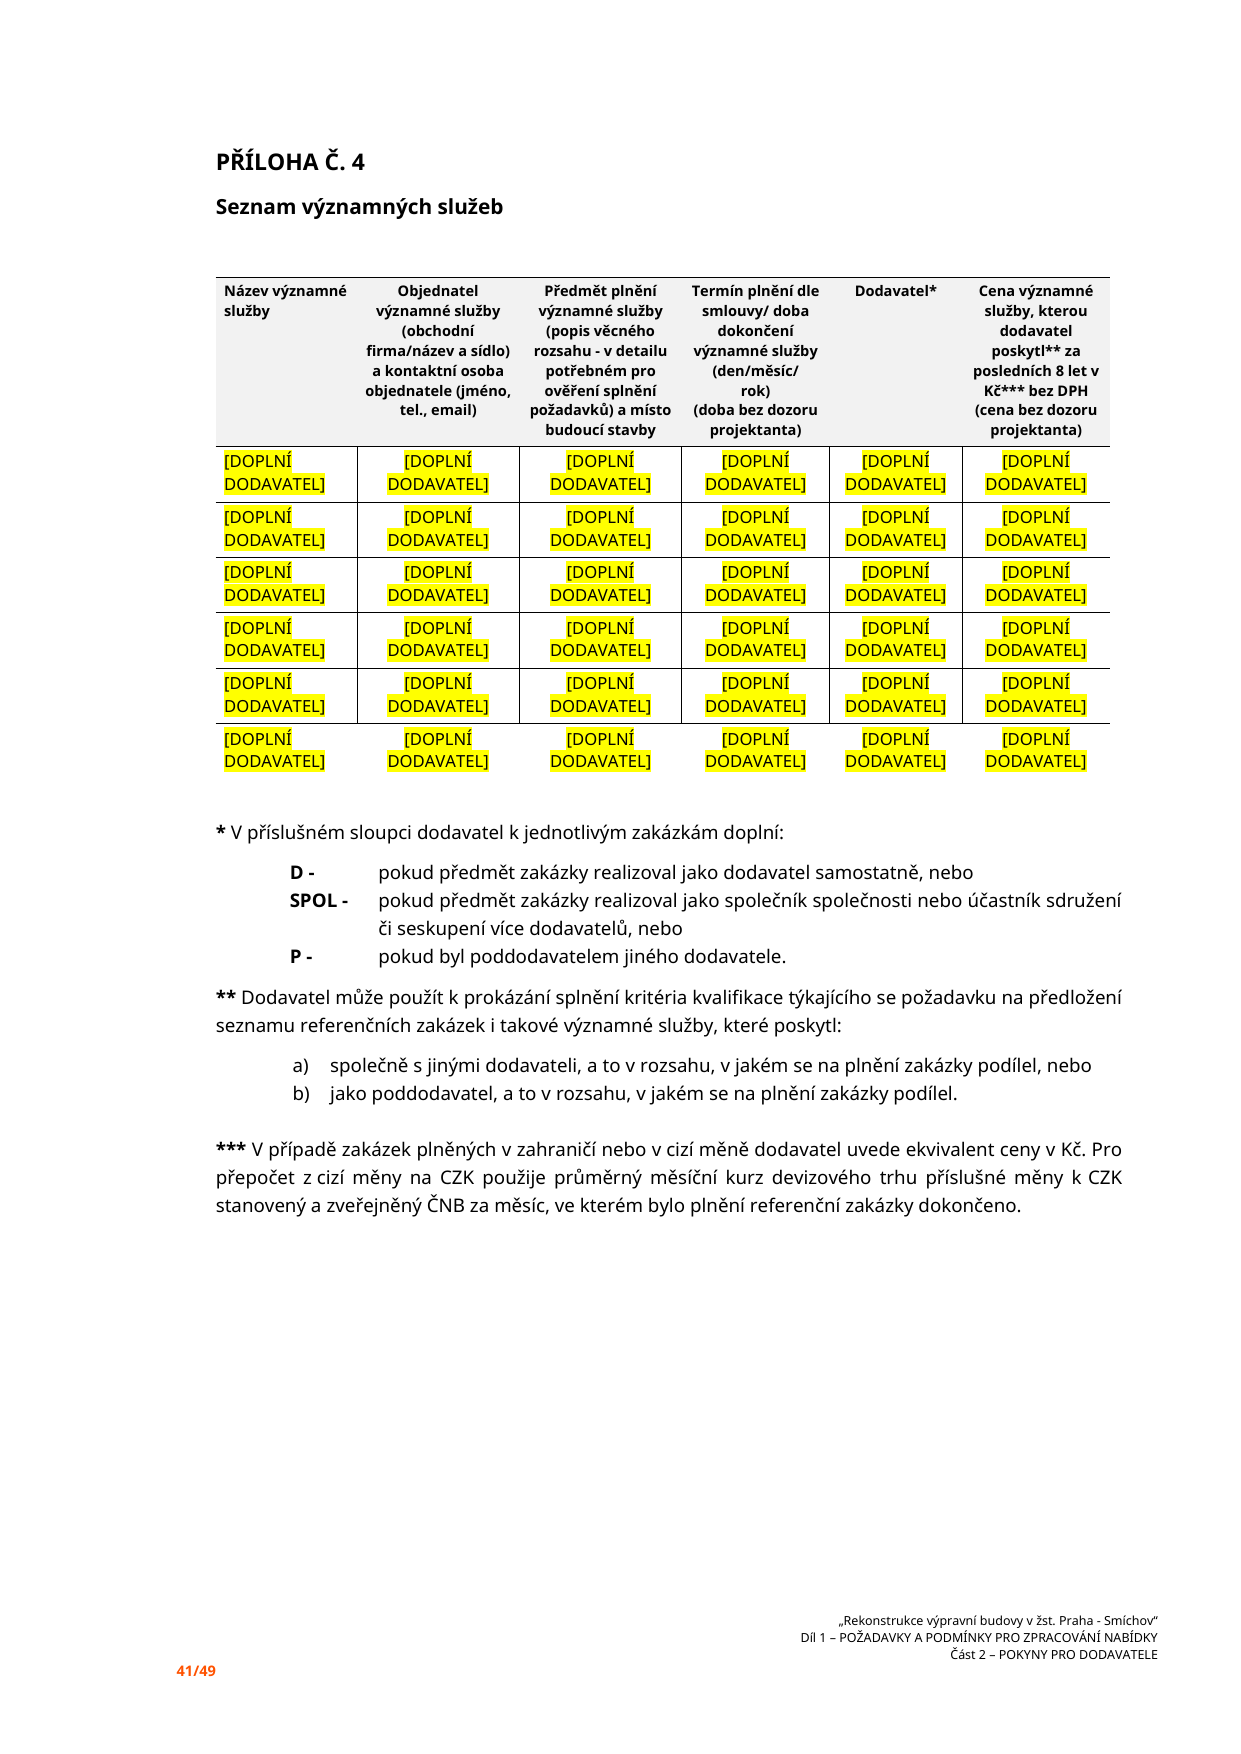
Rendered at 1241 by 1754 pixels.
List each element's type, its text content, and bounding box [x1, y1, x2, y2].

table_cell [DOPLNÍ DODAVATEL] [520, 613, 681, 668]
list jako poddodavatel, a to v rozsahu, v jakém se na plnění zakázky podílel. [292, 1081, 1122, 1106]
table_cell [DOPLNÍ DODAVATEL] [830, 447, 962, 501]
text *** V případě zakázek plněných v zahraničí nebo v cizí měně dodavatel uvede ekvivalent ceny v Kč. Pro přepočet z cizí měny na CZK použije průměrný měsíční kurz devizového trhu příslušné měny k CZK stanovený a zveřejněný ČNB za měsíc, ve kterém bylo plnění referenční zakázky dokončeno. [216, 1137, 1122, 1218]
table_cell [DOPLNÍ DODAVATEL] [216, 447, 357, 501]
text D - pokud předmět zakázky realizoval jako dodavatel samostatně, nebo [289, 859, 1122, 885]
table_cell [DOPLNÍ DODAVATEL] [829, 724, 962, 778]
table_cell [DOPLNÍ DODAVATEL] [358, 447, 519, 501]
table_cell [DOPLNÍ DODAVATEL] [830, 558, 962, 612]
text Příloha č. 4 [216, 146, 1122, 177]
text * V příslušném sloupci dodavatel k jednotlivým zakázkám doplní: [216, 819, 1122, 844]
table_cell [DOPLNÍ DODAVATEL] [358, 503, 519, 557]
table_cell [DOPLNÍ DODAVATEL] [682, 724, 829, 778]
table_cell [DOPLNÍ DODAVATEL] [962, 724, 1110, 778]
table_cell [DOPLNÍ DODAVATEL] [682, 669, 829, 723]
table_cell [DOPLNÍ DODAVATEL] [963, 669, 1110, 723]
table_cell [DOPLNÍ DODAVATEL] [963, 447, 1110, 501]
table_cell [DOPLNÍ DODAVATEL] [358, 558, 519, 612]
table_header Název významné služby [216, 278, 357, 446]
table_cell [DOPLNÍ DODAVATEL] [963, 558, 1110, 612]
table_cell [DOPLNÍ DODAVATEL] [520, 669, 681, 723]
table_cell [DOPLNÍ DODAVATEL] [216, 724, 357, 778]
table_cell [DOPLNÍ DODAVATEL] [963, 613, 1110, 668]
table_cell [DOPLNÍ DODAVATEL] [830, 503, 962, 557]
table_cell [DOPLNÍ DODAVATEL] [358, 613, 519, 668]
table_header Předmět plnění významné služby (popis věcného rozsahu - v detailu potřebném pro ověření splnění požadavků) a místo budoucí stavby [519, 278, 682, 446]
table_cell [DOPLNÍ DODAVATEL] [963, 503, 1110, 557]
table_cell [DOPLNÍ DODAVATEL] [682, 558, 829, 612]
table_header Termín plnění dle smlouvy/ doba dokončení významné služby (den/měsíc/ rok) (doba bez dozoru projektanta) [682, 278, 829, 446]
table_cell [DOPLNÍ DODAVATEL] [216, 558, 357, 612]
text ** Dodavatel může použít k prokázání splnění kritéria kvalifikace týkajícího se požadavku na předložení seznamu referenčních zakázek i takové významné služby, které poskytl: [216, 984, 1122, 1038]
table_header Dodavatel* [829, 278, 962, 446]
list společně s jinými dodavateli, a to v rozsahu, v jakém se na plnění zakázky podílel, nebo [292, 1053, 1122, 1078]
table_cell [DOPLNÍ DODAVATEL] [519, 724, 682, 778]
table_cell [DOPLNÍ DODAVATEL] [682, 613, 829, 668]
table_cell [DOPLNÍ DODAVATEL] [520, 558, 681, 612]
table_header Objednatel významné služby (obchodní firma/název a sídlo) a kontaktní osoba objednatele (jméno, tel., email) [357, 278, 519, 446]
table_cell [DOPLNÍ DODAVATEL] [830, 613, 962, 668]
table_cell [DOPLNÍ DODAVATEL] [682, 447, 829, 501]
table_cell [DOPLNÍ DODAVATEL] [520, 447, 681, 501]
table_cell [DOPLNÍ DODAVATEL] [357, 724, 519, 778]
table_cell [DOPLNÍ DODAVATEL] [216, 613, 357, 668]
table_header Cena významné služby, kterou dodavatel poskytl** za posledních 8 let v Kč*** bez DPH (cena bez dozoru projektanta) [962, 278, 1110, 446]
table_cell [DOPLNÍ DODAVATEL] [682, 503, 829, 557]
table_cell [DOPLNÍ DODAVATEL] [520, 503, 681, 557]
text P - pokud byl poddodavatelem jiného dodavatele. [289, 943, 1122, 969]
table_cell [DOPLNÍ DODAVATEL] [358, 669, 519, 723]
table_cell [DOPLNÍ DODAVATEL] [216, 503, 357, 557]
text Seznam významných služeb [216, 192, 1122, 221]
table_cell [DOPLNÍ DODAVATEL] [216, 669, 357, 723]
table_cell [DOPLNÍ DODAVATEL] [830, 669, 962, 723]
text SPOL - pokud předmět zakázky realizoval jako společník společnosti nebo účastník sdružení či seskupení více dodavatelů, nebo [289, 887, 1122, 941]
